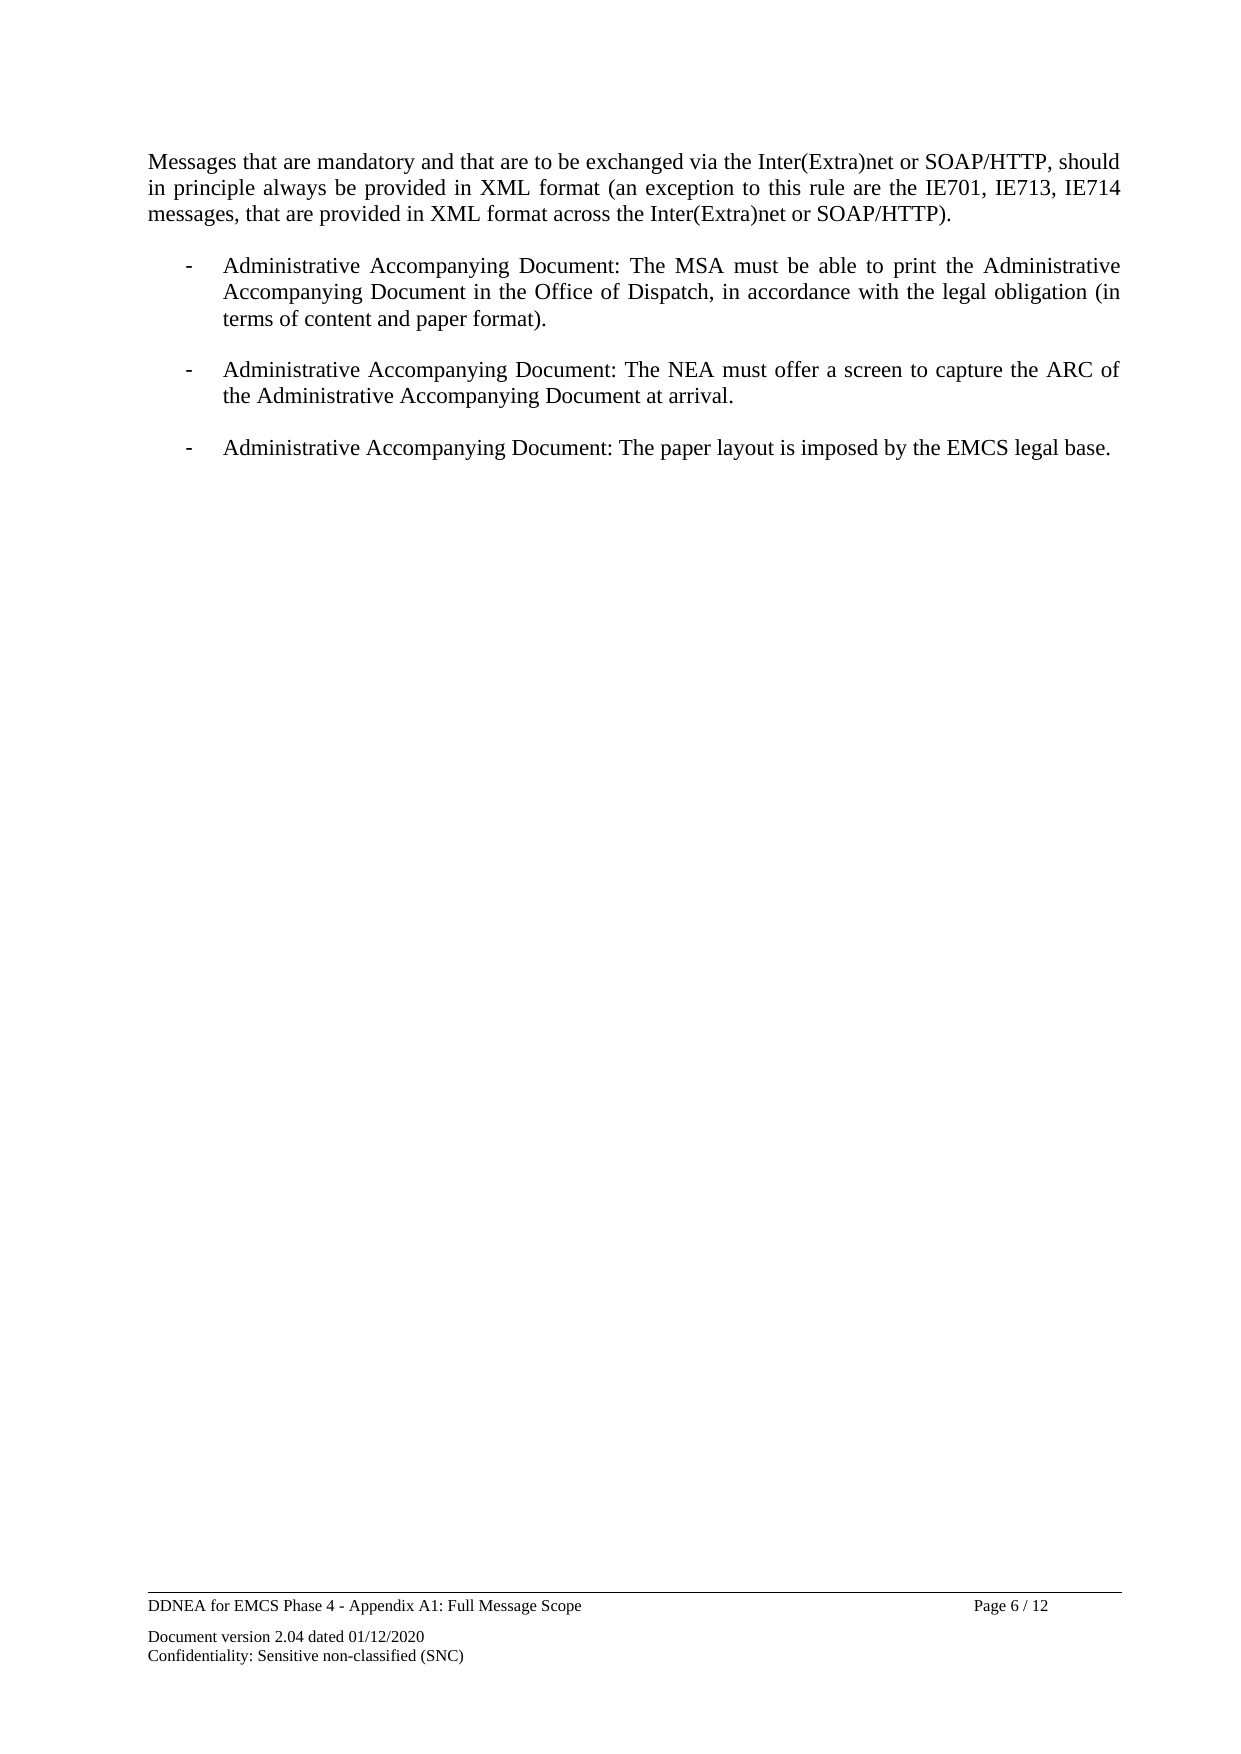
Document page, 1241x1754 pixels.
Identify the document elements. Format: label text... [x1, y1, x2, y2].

list Administrative Accompanying Document: The MSA must be able to print the Administrative Accompanying Document in the Office of Dispatch, in accordance with the legal obligation (in terms of content and paper format). [185, 252, 1122, 331]
list Administrative Accompanying Document: The paper layout is imposed by the EMCS legal base. [185, 434, 1122, 460]
list Administrative Accompanying Document: The NEA must offer a screen to capture the ARC of the Administrative Accompanying Document at arrival. [185, 356, 1122, 409]
text Messages that are mandatory and that are to be exchanged via the Inter(Extra)net or SOAP/HTTP, should in principle always be provided in XML format (an exception to this rule are the IE701, IE713, IE714 messages, that are provided in XML format across the Inter(Extra)net or SOAP/HTTP). [148, 148, 1122, 227]
